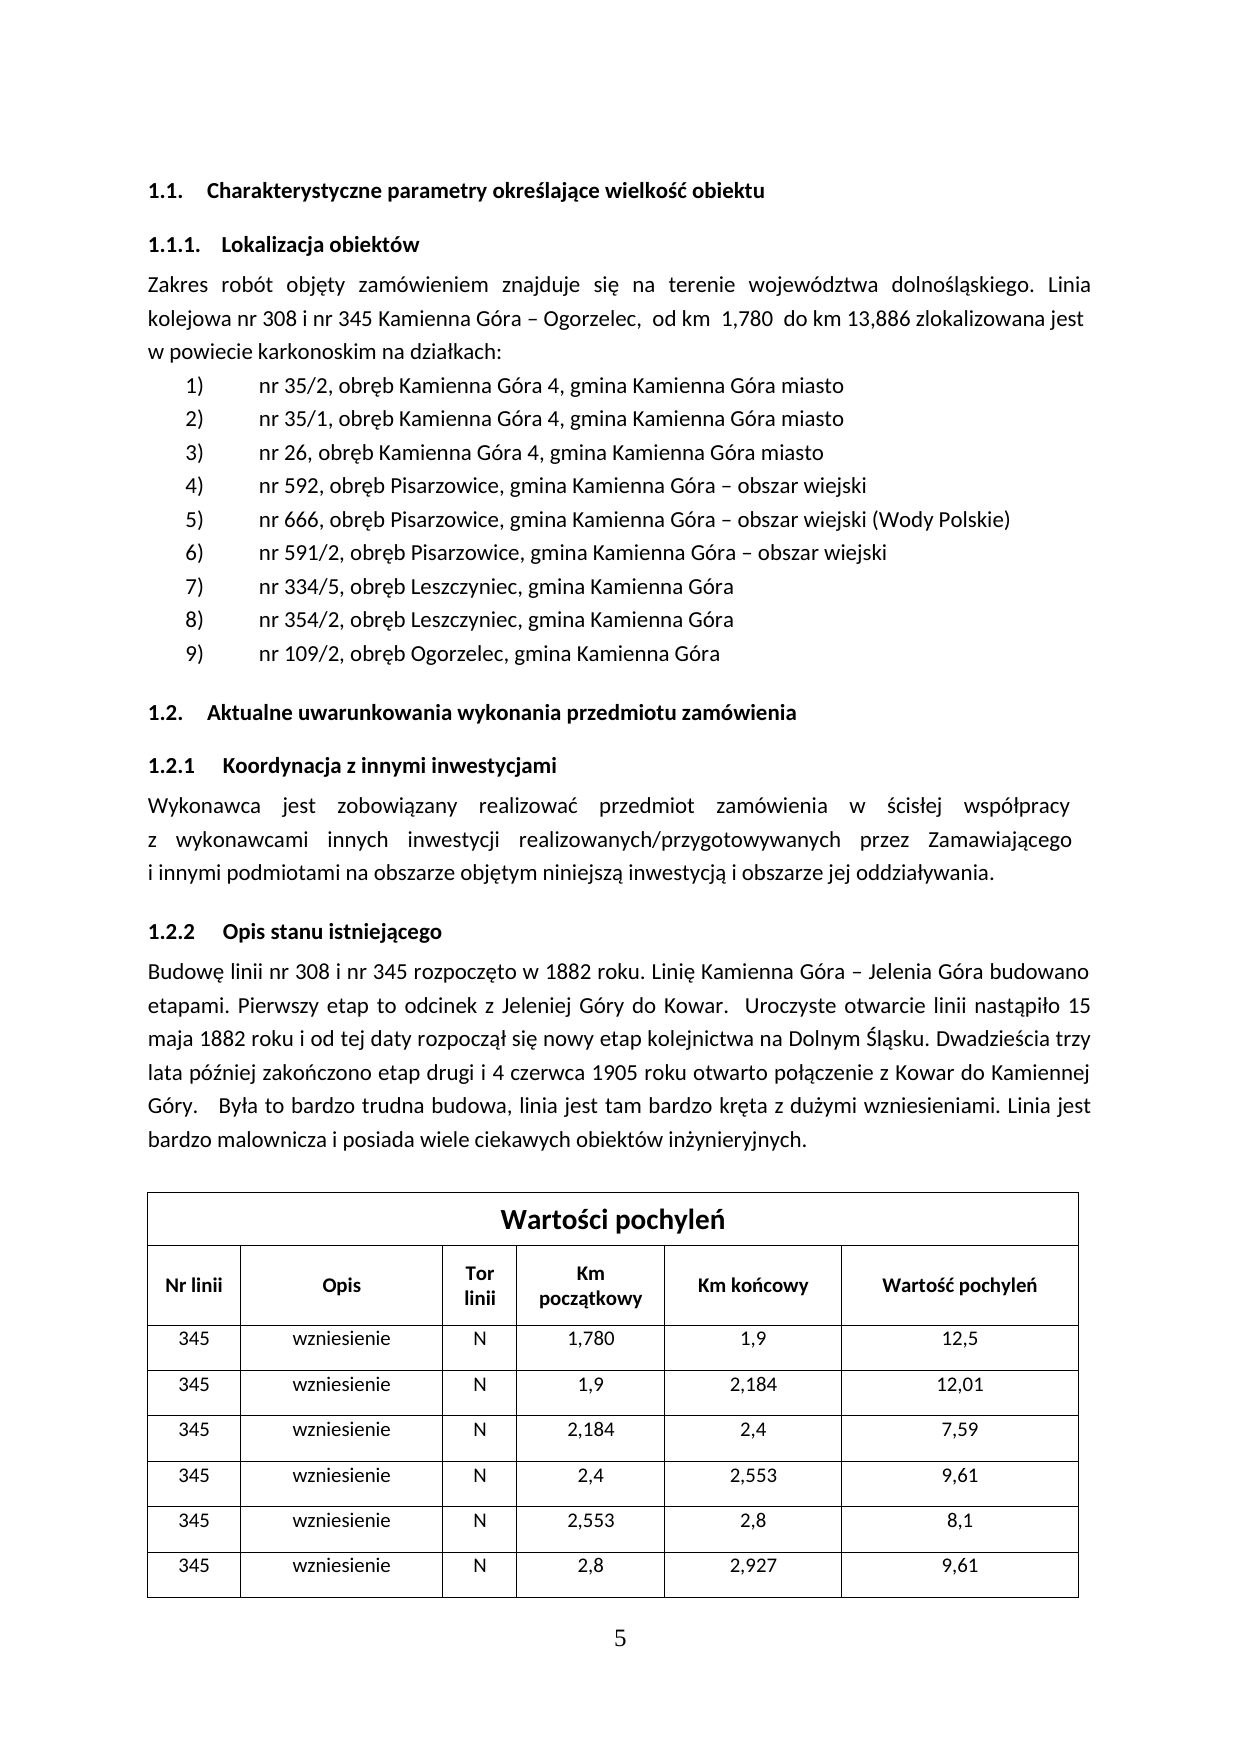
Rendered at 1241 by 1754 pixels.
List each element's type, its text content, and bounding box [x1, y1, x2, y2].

table_cell 2,4 [665, 1416, 841, 1461]
list nr 354/2, obręb Leszczyniec, gmina Kamienna Góra [185, 606, 1092, 634]
list nr 334/5, obręb Leszczyniec, gmina Kamienna Góra [185, 572, 1092, 600]
subtitle Lokalizacja obiektów [148, 230, 1092, 258]
table_cell 345 [148, 1462, 240, 1506]
table_cell N [443, 1462, 516, 1506]
table_cell wzniesienie [241, 1416, 442, 1461]
table_cell Wartość pochyleń [842, 1246, 1078, 1324]
list nr 109/2, obręb Ogorzelec, gmina Kamienna Góra [185, 639, 1092, 667]
table_cell 1,780 [517, 1326, 664, 1370]
table_cell 345 [148, 1507, 240, 1552]
text Zakres robót objęty zamówieniem znajduje się na terenie województwa dolnośląskiego. Linia kolejowa nr 308 i nr 345 Kamienna Góra – Ogorzelec, od km 1,780 do km 13,886 zlokalizowana jest w powiecie karkonoskim na działkach: [148, 270, 1092, 365]
table_cell 12,5 [842, 1326, 1078, 1370]
table_cell 9,61 [842, 1462, 1078, 1506]
subtitle Opis stanu istniejącego [148, 917, 1092, 945]
table_cell 2,553 [517, 1507, 664, 1552]
list nr 666, obręb Pisarzowice, gmina Kamienna Góra – obszar wiejski (Wody Polskie) [185, 505, 1092, 533]
table_cell 2,927 [665, 1553, 841, 1597]
table_cell 2,184 [517, 1416, 664, 1461]
table_cell 345 [148, 1326, 240, 1370]
table_cell wzniesienie [241, 1371, 442, 1415]
table_cell N [443, 1507, 516, 1552]
table_cell wzniesienie [241, 1462, 442, 1506]
table_cell Tor linii [443, 1246, 516, 1324]
table_cell 2,184 [665, 1371, 841, 1415]
table_cell 9,61 [842, 1553, 1078, 1597]
table_cell Opis [241, 1246, 442, 1324]
text Wykonawca jest zobowiązany realizować przedmiot zamówienia w ścisłej współpracy z wykonawcami innych inwestycji realizowanych/przygotowywanych przez Zamawiającego i innymi podmiotami na obszarze objętym niniejszą inwestycją i obszarze jej oddziaływania. [148, 791, 1092, 886]
table_cell 8,1 [842, 1507, 1078, 1552]
table_cell 2,8 [665, 1507, 841, 1552]
table_cell 12,01 [842, 1371, 1078, 1415]
table_cell N [443, 1326, 516, 1370]
table_cell 345 [148, 1553, 240, 1597]
subtitle Koordynacja z innymi inwestycjami [148, 751, 1092, 779]
table_cell 1,9 [665, 1326, 841, 1370]
table_cell wzniesienie [241, 1507, 442, 1552]
list nr 26, obręb Kamienna Góra 4, gmina Kamienna Góra miasto [185, 438, 1092, 466]
table_cell Nr linii [148, 1246, 240, 1324]
table_cell wzniesienie [241, 1326, 442, 1370]
table_cell 2,553 [665, 1462, 841, 1506]
subtitle Aktualne uwarunkowania wykonania przedmiotu zamówienia [148, 698, 1092, 726]
table_cell 7,59 [842, 1416, 1078, 1461]
table_cell 345 [148, 1416, 240, 1461]
table_cell N [443, 1553, 516, 1597]
text Budowę linii nr 308 i nr 345 rozpoczęto w 1882 roku. Linię Kamienna Góra – Jelenia Góra budowano etapami. Pierwszy etap to odcinek z Jeleniej Góry do Kowar. Uroczyste otwarcie linii nastąpiło 15 maja 1882 roku i od tej daty rozpoczął się nowy etap kolejnictwa na Dolnym Śląsku. Dwadzieścia trzy lata później zakończono etap drugi i 4 czerwca 1905 roku otwarto połączenie z Kowar do Kamiennej Góry. Była to bardzo trudna budowa, linia jest tam bardzo kręta z dużymi wzniesieniami. Linia jest bardzo malownicza i posiada wiele ciekawych obiektów inżynieryjnych. [148, 957, 1092, 1153]
table_cell 1,9 [517, 1371, 664, 1415]
list nr 591/2, obręb Pisarzowice, gmina Kamienna Góra – obszar wiejski [185, 538, 1092, 567]
list nr 35/2, obręb Kamienna Góra 4, gmina Kamienna Góra miasto [185, 371, 1092, 399]
table_cell Km końcowy [665, 1246, 841, 1324]
table_cell 345 [148, 1371, 240, 1415]
subtitle Charakterystyczne parametry określające wielkość obiektu [148, 177, 1092, 205]
table_cell N [443, 1371, 516, 1415]
table_cell N [443, 1416, 516, 1461]
table_cell 2,8 [517, 1553, 664, 1597]
list nr 592, obręb Pisarzowice, gmina Kamienna Góra – obszar wiejski [185, 471, 1092, 499]
table_header Wartości pochyleń [148, 1193, 1078, 1245]
list nr 35/1, obręb Kamienna Góra 4, gmina Kamienna Góra miasto [185, 404, 1092, 432]
table_cell 2,4 [517, 1462, 664, 1506]
table_cell Km początkowy [517, 1246, 664, 1324]
table_cell wzniesienie [241, 1553, 442, 1597]
